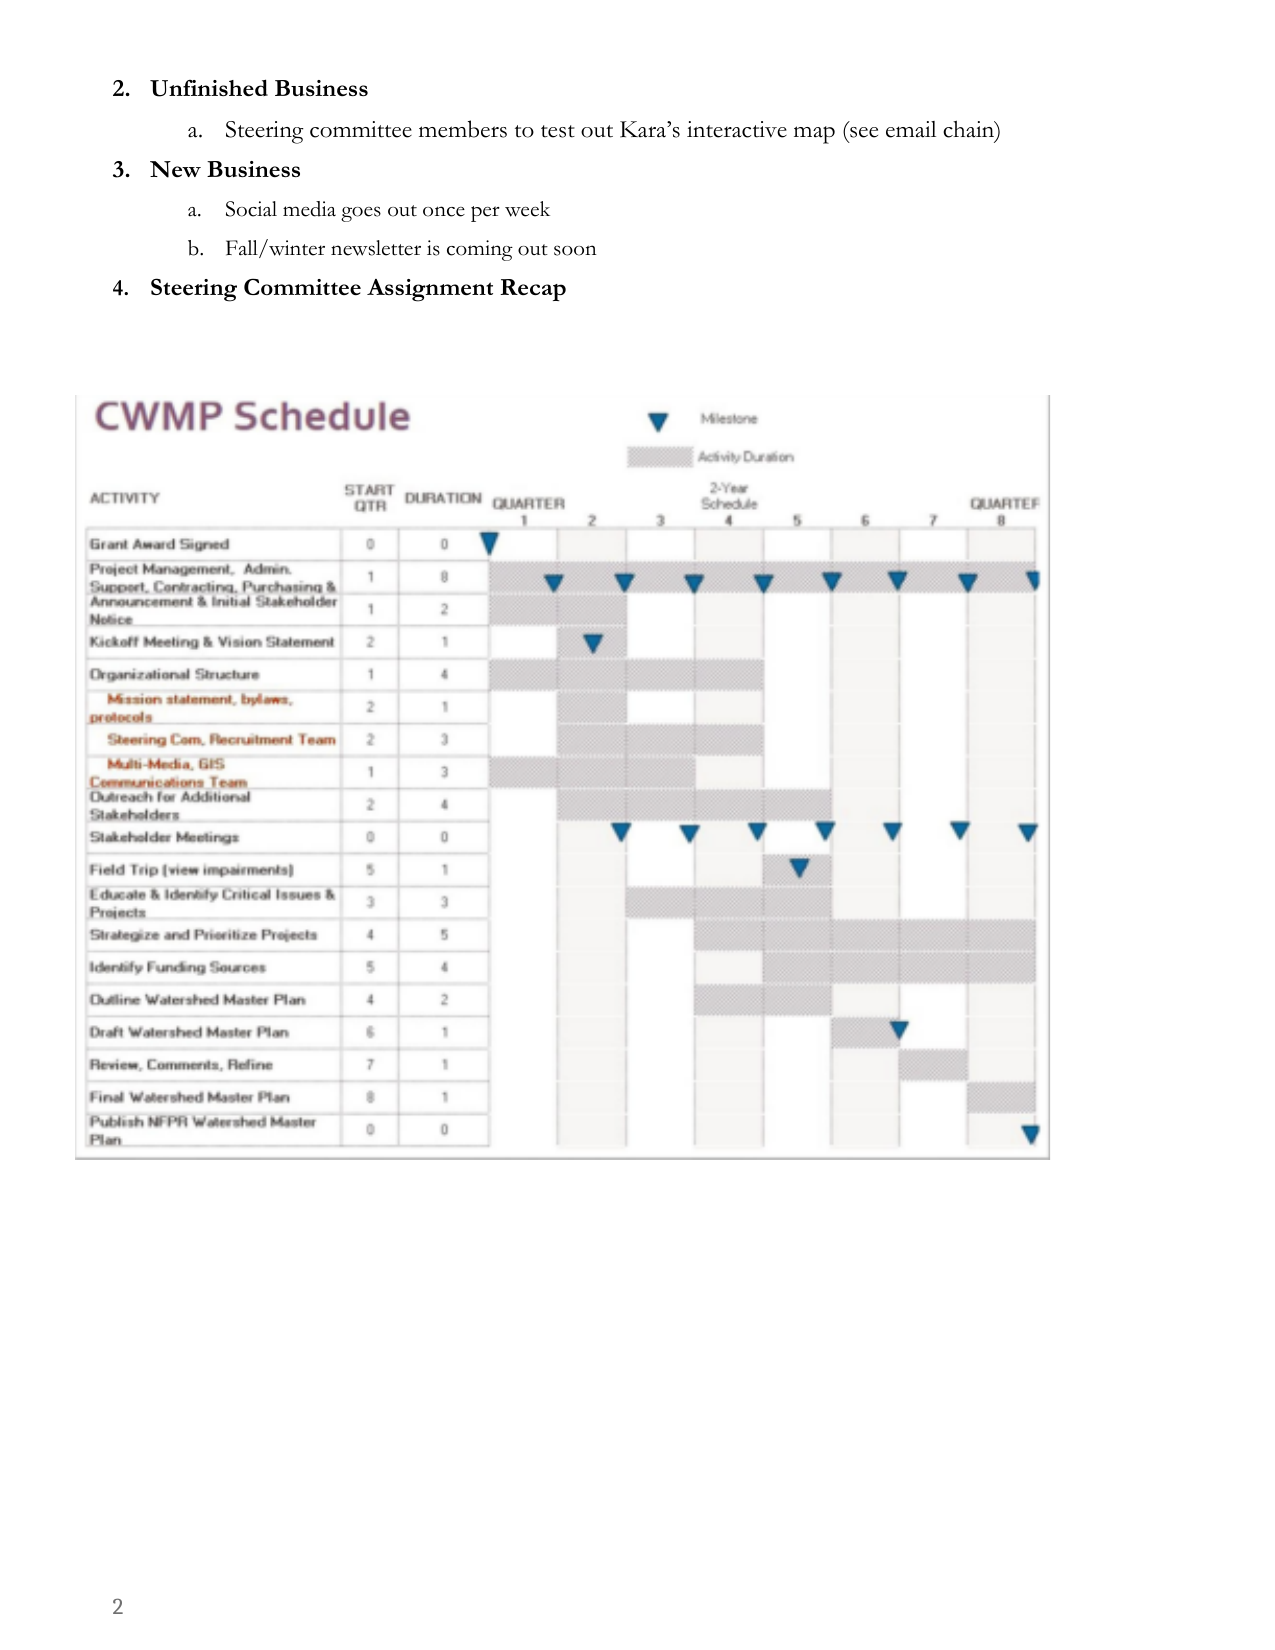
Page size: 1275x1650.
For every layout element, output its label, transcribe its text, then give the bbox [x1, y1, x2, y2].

list Fall/winter newsletter is coming out soon [187, 235, 1200, 261]
list Steering committee members to test out Kara’s interactive map (see email chain) [187, 116, 1200, 144]
list Unfinished Business [112, 75, 1200, 103]
list New Business [112, 156, 1200, 184]
list Social media goes out once per week [187, 197, 1200, 223]
list Steering Committee Assignment Recap [112, 273, 1200, 302]
picture [75, 395, 1050, 1160]
